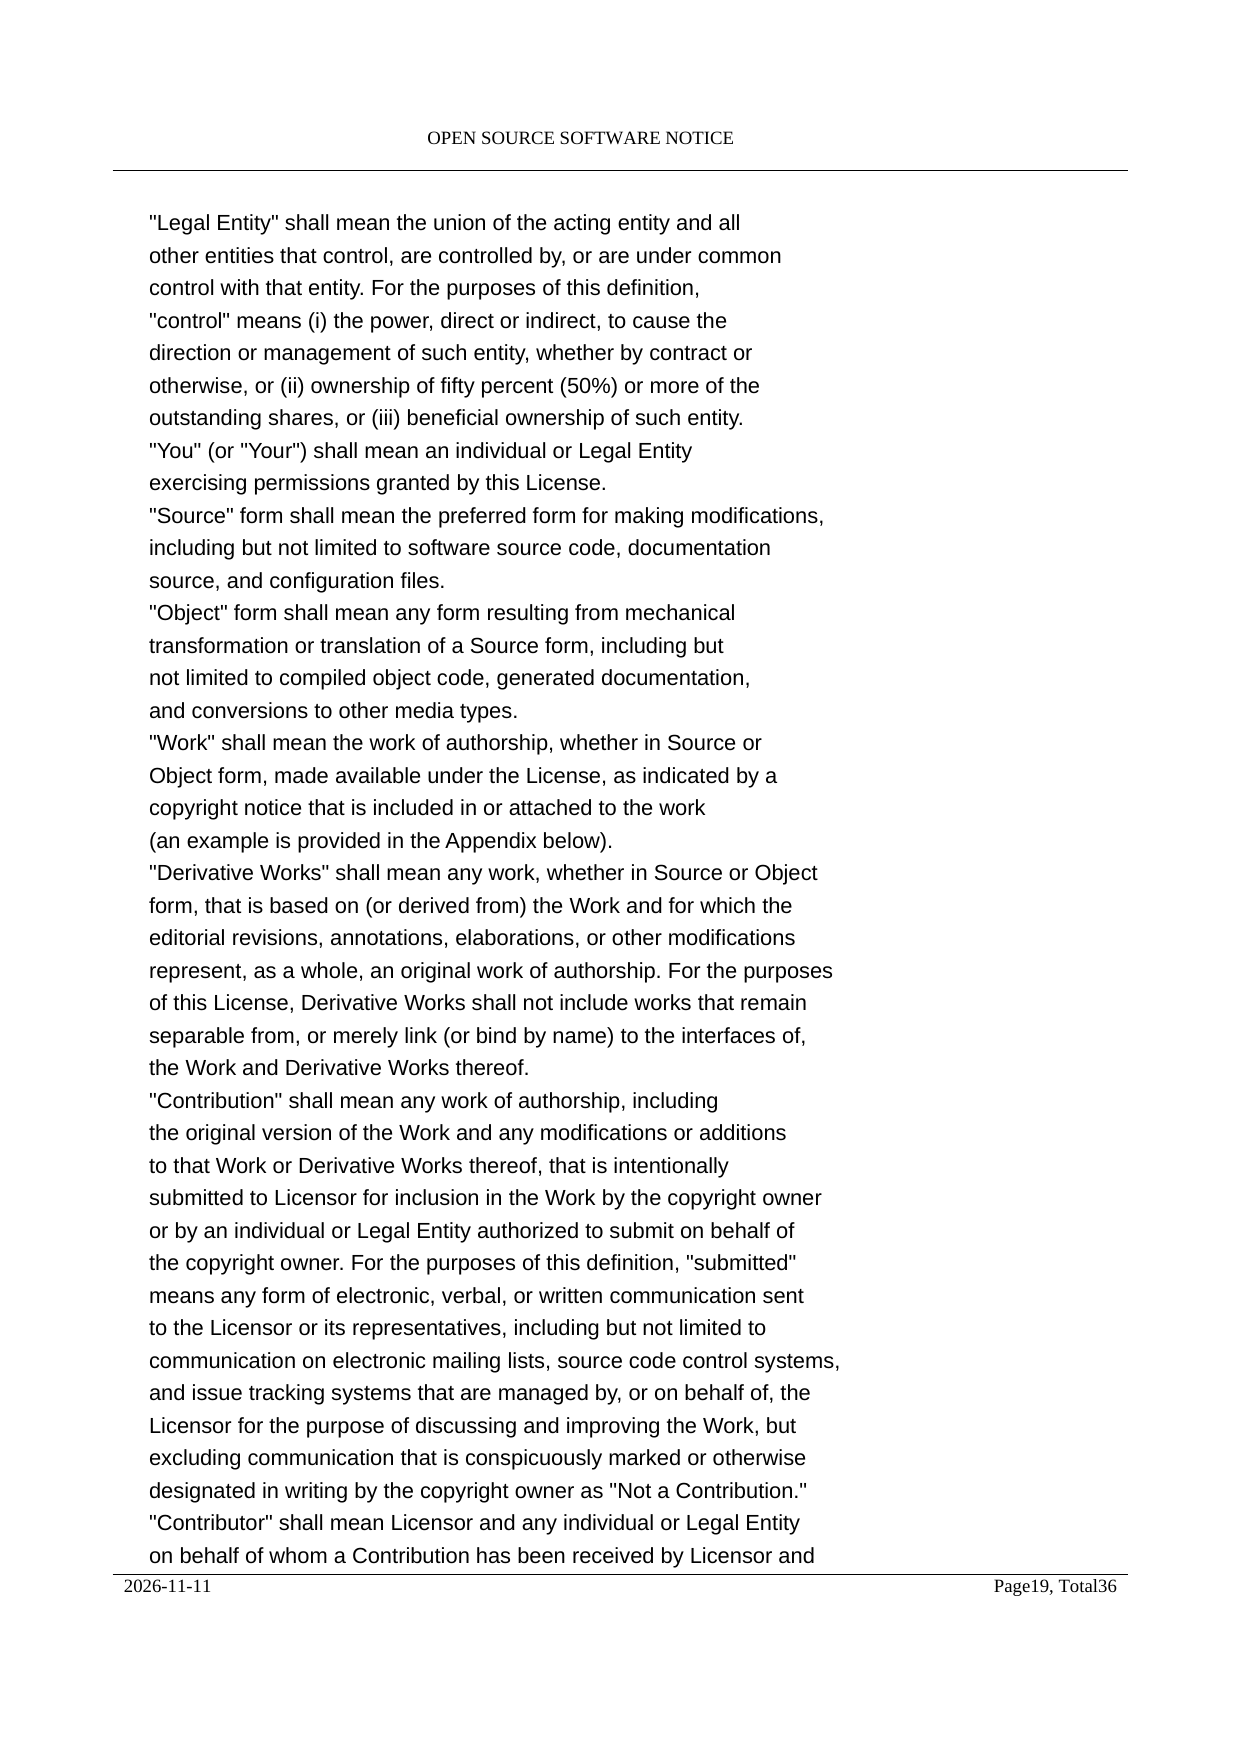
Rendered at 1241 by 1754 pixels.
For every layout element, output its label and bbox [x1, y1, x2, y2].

text [112, 206, 1128, 1571]
